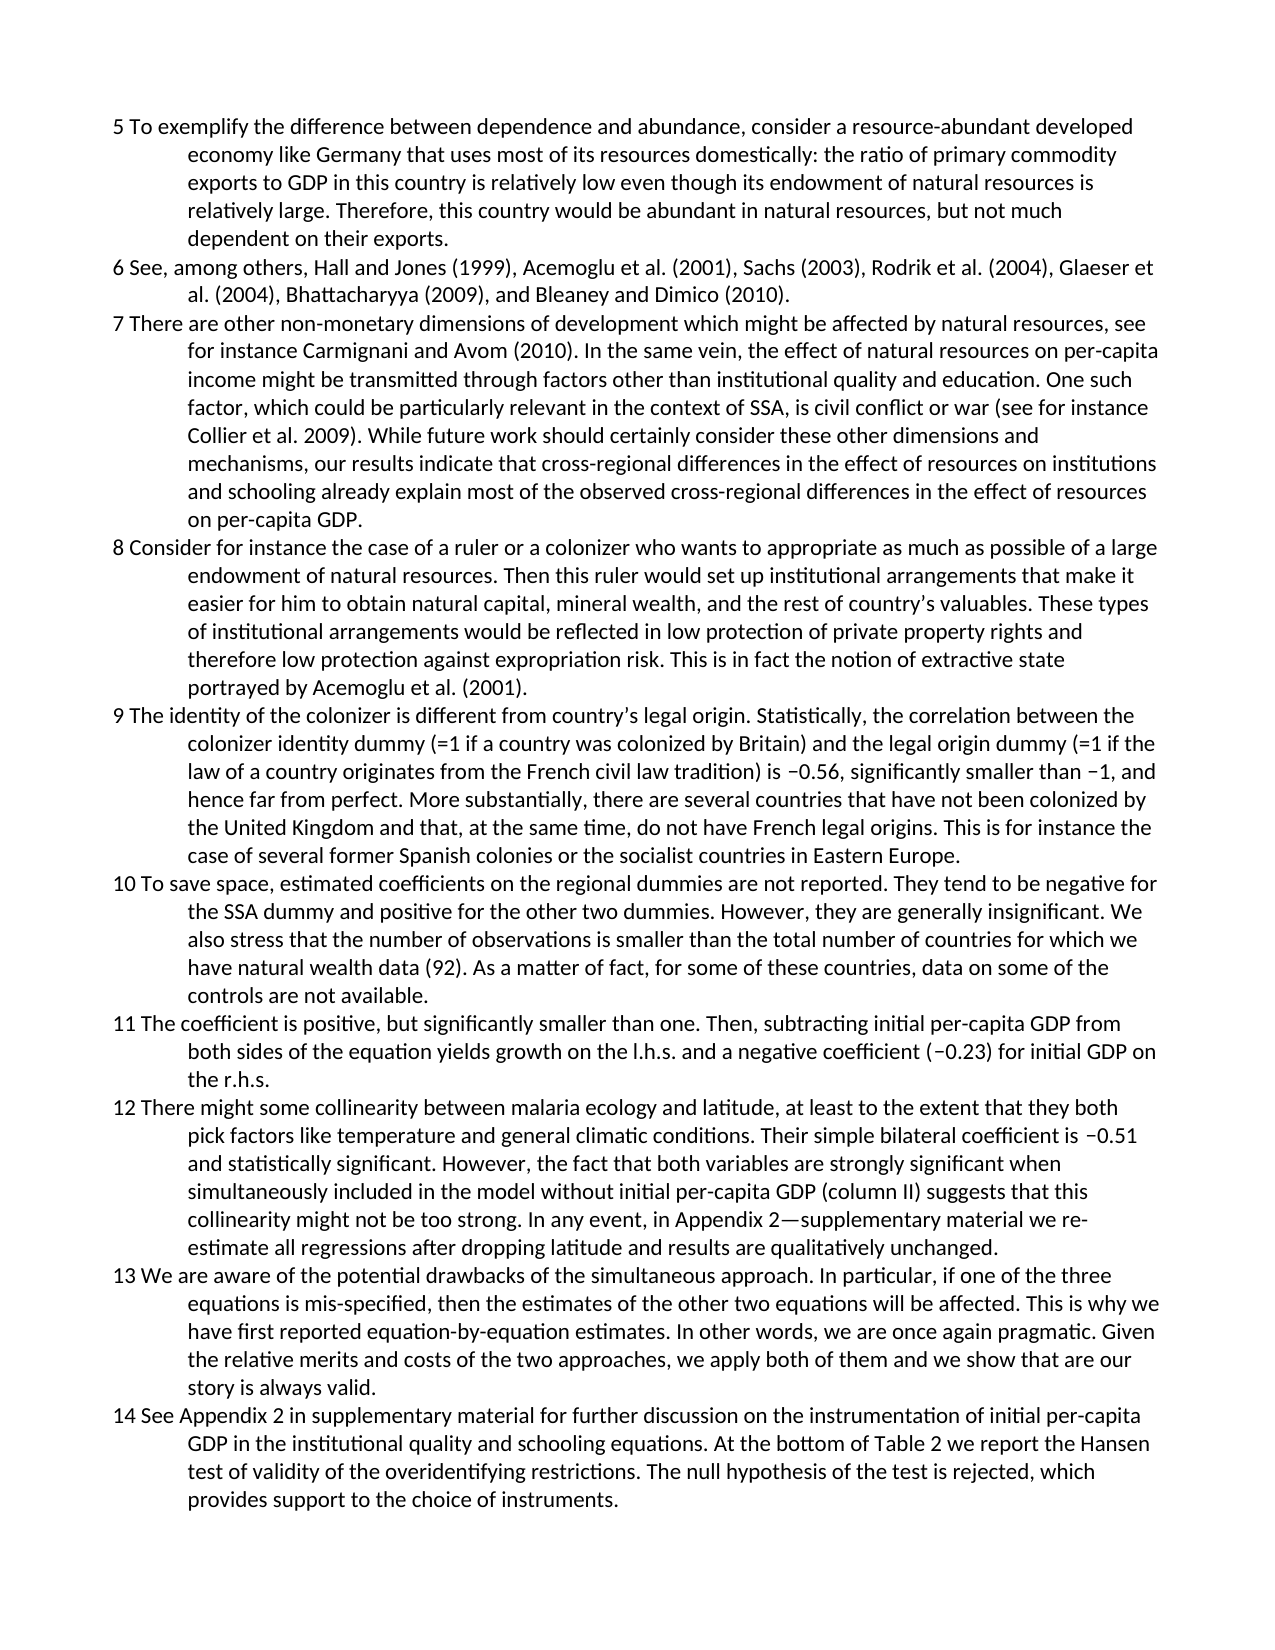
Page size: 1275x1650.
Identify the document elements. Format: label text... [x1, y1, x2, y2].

text 6 See, among others, Hall and Jones (1999), Acemoglu et al. (2001), Sachs (2003), Rodrik et al. (2004), Glaeser et al. (2004), Bhattacharyya (2009), and Bleaney and Dimico (2010). [112, 253, 1162, 309]
text 13 We are aware of the potential drawbacks of the simultaneous approach. In particular, if one of the three equations is mis-specified, then the estimates of the other two equations will be affected. This is why we have first reported equation-by-equation estimates. In other words, we are once again pragmatic. Given the relative merits and costs of the two approaches, we apply both of them and we show that are our story is always valid. [112, 1261, 1162, 1401]
text 9 The identity of the colonizer is different from country’s legal origin. Statistically, the correlation between the colonizer identity dummy (=1 if a country was colonized by Britain) and the legal origin dummy (=1 if the law of a country originates from the French civil law tradition) is −0.56, significantly smaller than −1, and hence far from perfect. More substantially, there are several countries that have not been colonized by the United Kingdom and that, at the same time, do not have French legal origins. This is for instance the case of several former Spanish colonies or the socialist countries in Eastern Europe. [112, 701, 1162, 869]
text 14 See Appendix 2 in supplementary material for further discussion on the instrumentation of initial per-capita GDP in the institutional quality and schooling equations. At the bottom of Table 2 we report the Hansen test of validity of the overidentifying restrictions. The null hypothesis of the test is rejected, which provides support to the choice of instruments. [112, 1401, 1162, 1513]
text 7 There are other non-monetary dimensions of development which might be affected by natural resources, see for instance Carmignani and Avom (2010). In the same vein, the effect of natural resources on per-capita income might be transmitted through factors other than institutional quality and education. One such factor, which could be particularly relevant in the context of SSA, is civil conflict or war (see for instance Collier et al. 2009). While future work should certainly consider these other dimensions and mechanisms, our results indicate that cross-regional differences in the effect of resources on institutions and schooling already explain most of the observed cross-regional differences in the effect of resources on per-capita GDP. [112, 309, 1162, 533]
text 11 The coefficient is positive, but significantly smaller than one. Then, subtracting initial per-capita GDP from both sides of the equation yields growth on the l.h.s. and a negative coefficient (−0.23) for initial GDP on the r.h.s. [112, 1009, 1162, 1093]
text 12 There might some collinearity between malaria ecology and latitude, at least to the extent that they both pick factors like temperature and general climatic conditions. Their simple bilateral coefficient is −0.51 and statistically significant. However, the fact that both variables are strongly significant when simultaneously included in the model without initial per-capita GDP (column II) suggests that this collinearity might not be too strong. In any event, in Appendix 2—supplementary material we re-estimate all regressions after dropping latitude and results are qualitatively unchanged. [112, 1093, 1162, 1261]
text 8 Consider for instance the case of a ruler or a colonizer who wants to appropriate as much as possible of a large endowment of natural resources. Then this ruler would set up institutional arrangements that make it easier for him to obtain natural capital, mineral wealth, and the rest of country’s valuables. These types of institutional arrangements would be reflected in low protection of private property rights and therefore low protection against expropriation risk. This is in fact the notion of extractive state portrayed by Acemoglu et al. (2001). [112, 533, 1162, 701]
text 5 To exemplify the difference between dependence and abundance, consider a resource-abundant developed economy like Germany that uses most of its resources domestically: the ratio of primary commodity exports to GDP in this country is relatively low even though its endowment of natural resources is relatively large. Therefore, this country would be abundant in natural resources, but not much dependent on their exports. [112, 112, 1162, 253]
text 10 To save space, estimated coefficients on the regional dummies are not reported. They tend to be negative for the SSA dummy and positive for the other two dummies. However, they are generally insignificant. We also stress that the number of observations is smaller than the total number of countries for which we have natural wealth data (92). As a matter of fact, for some of these countries, data on some of the controls are not available. [112, 869, 1162, 1009]
